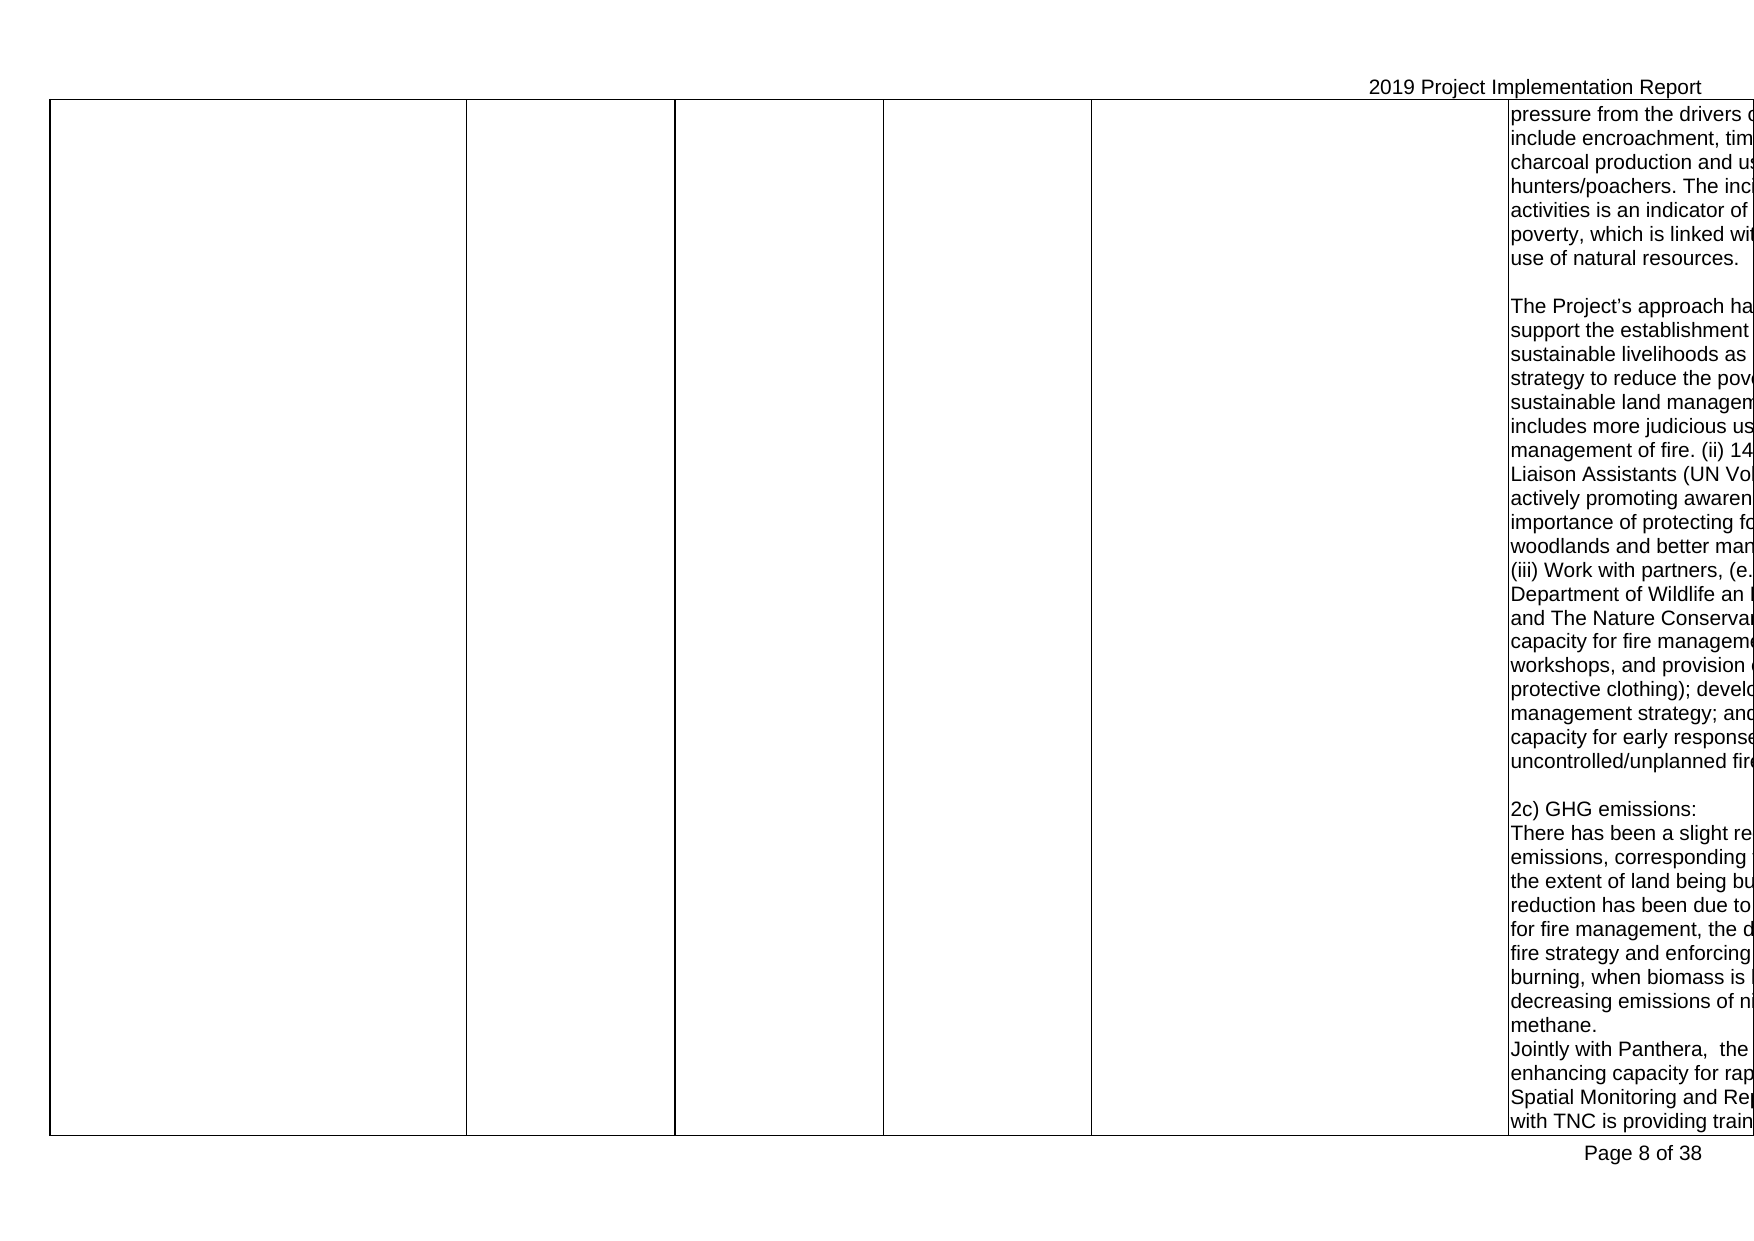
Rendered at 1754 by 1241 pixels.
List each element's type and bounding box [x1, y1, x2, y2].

table_cell [467, 100, 674, 1134]
table_cell [51, 100, 466, 1134]
table_cell [1509, 100, 1753, 1134]
table_cell [1092, 100, 1508, 1134]
table_cell [884, 100, 1091, 1134]
table_cell [676, 100, 883, 1134]
